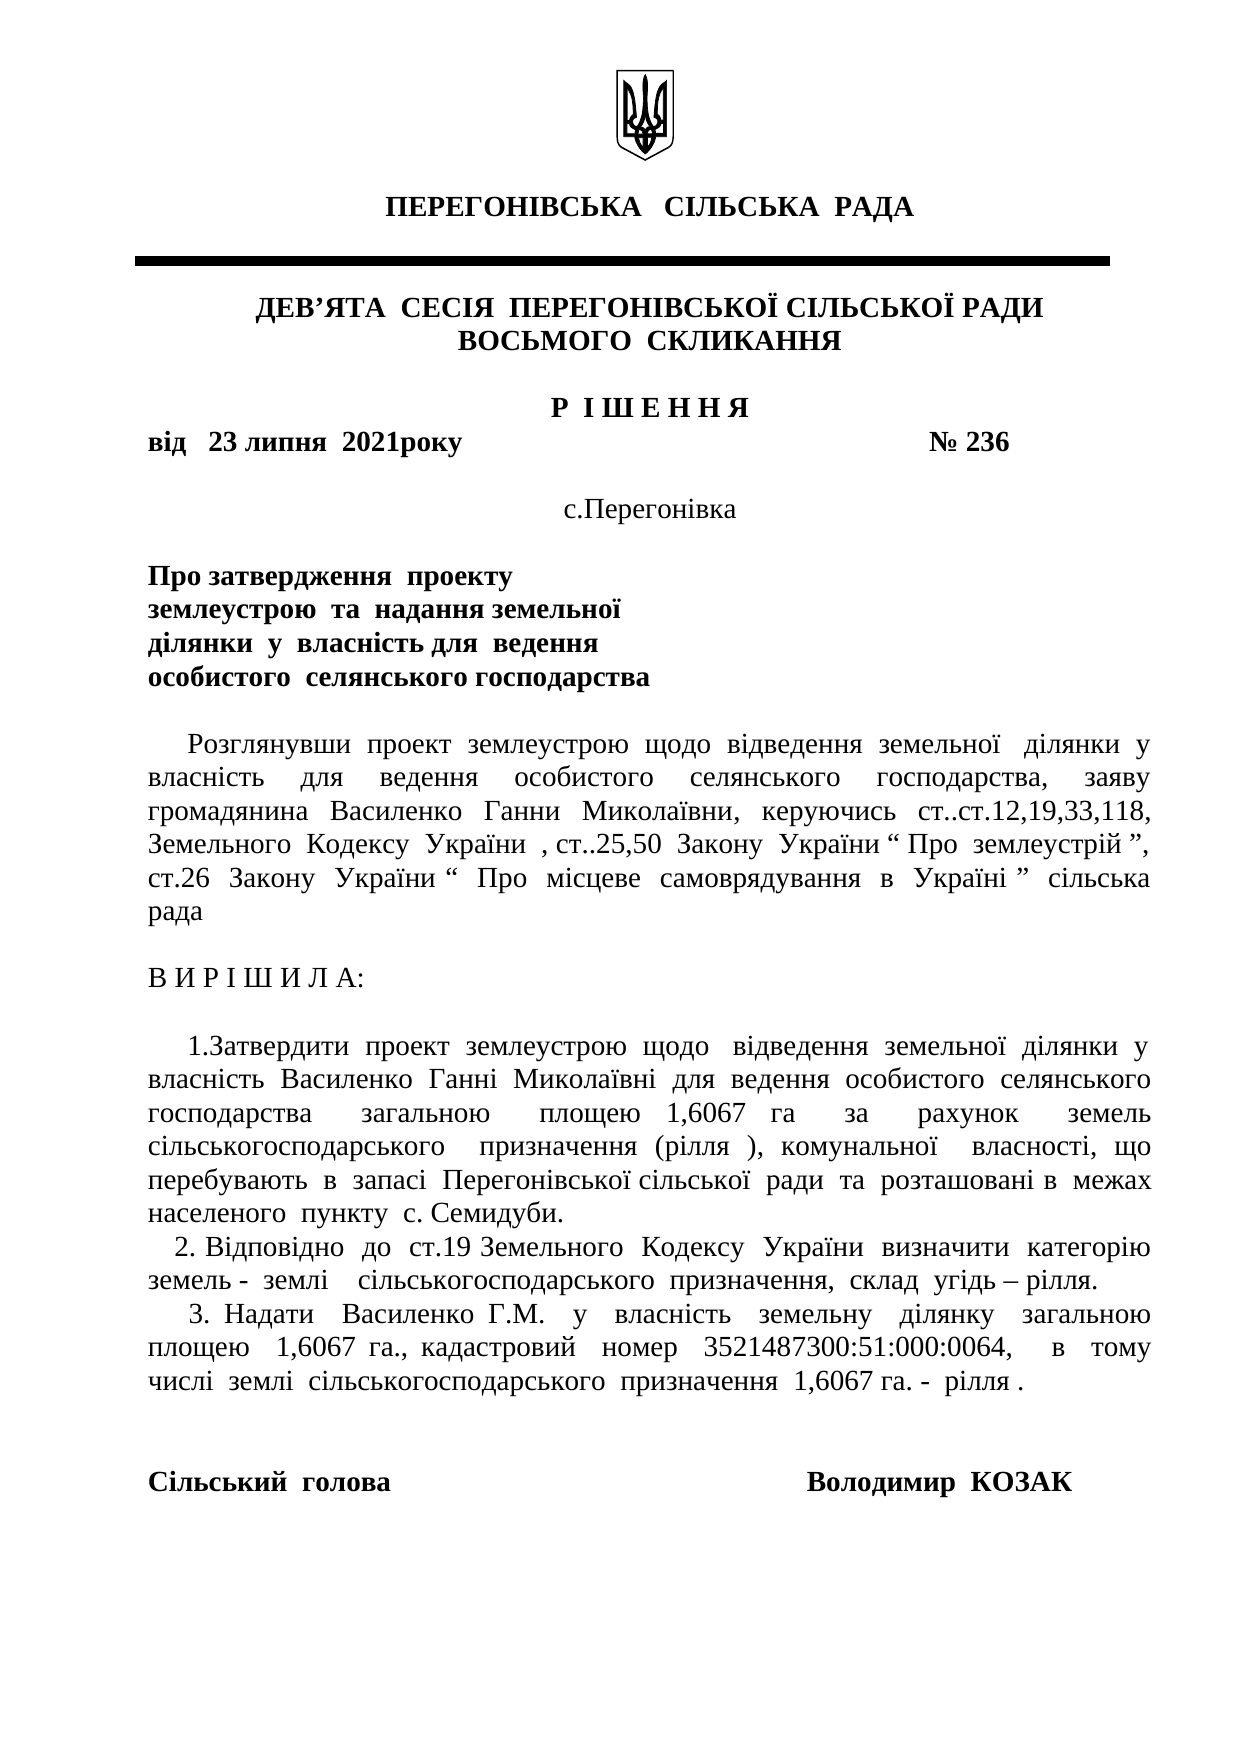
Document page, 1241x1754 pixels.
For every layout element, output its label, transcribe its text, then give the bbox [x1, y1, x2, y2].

text Р І Ш Е Н Н Я [148, 390, 1152, 424]
text с.Перегонівка [148, 491, 1152, 524]
text ПЕРЕГОНІВСЬКА СІЛЬСЬКА РАДА [148, 189, 1152, 223]
text 2. Відповідно до ст.19 Земельного Кодексу України визначити категорію земель - землі сільськогосподарського призначення, склад угідь – рілля. [148, 1229, 1152, 1296]
text Про затвердження проекту [148, 558, 1152, 592]
text ВОСЬМОГО СКЛИКАННЯ [148, 323, 1152, 357]
text ділянки у власність для ведення [148, 625, 1152, 659]
text ДЕВ’ЯТА СЕСІЯ ПЕРЕГОНІВСЬКОЇ СІЛЬСЬКОЇ РАДИ [148, 290, 1152, 323]
text землеустрою та надання земельної [148, 592, 1152, 625]
text особистого селянського господарства [148, 659, 1152, 692]
text 1.Затвердити проект землеустрою щодо відведення земельної ділянки у власність Василенко Ганні Миколаївні для ведення особистого селянського господарства загальною площею 1,6067 га за рахунок земель сільськогосподарського призначення (рілля ), комунальної власності, що перебувають в запасі Перегонівської сільської ради та розташовані в межах населеного пункту с. Семидуби. [148, 1028, 1152, 1229]
text 3. Надати Василенко Г.М. у власність земельну ділянку загальною площею 1,6067 га., кадастровий номер 3521487300:51:000:0064, в тому числі землі сільськогосподарського призначення 1,6067 га. - рілля . [148, 1296, 1152, 1397]
text від 23 липня 2021року № 236 [148, 424, 1152, 457]
text Розглянувши проект землеустрою щодо відведення земельної ділянки у власність для ведення особистого селянського господарства, заяву громадянина Василенко Ганни Миколаївни, керуючись ст..ст.12,19,33,118, Земельного Кодексу України , ст..25,50 Закону України “ Про землеустрій ”, ст.26 Закону України “ Про місцеве самоврядування в Україні ” сільська рада [148, 726, 1152, 927]
text В И Р І Ш И Л А: [148, 961, 1152, 994]
text Сільський голова Володимир КОЗАК [148, 1464, 1152, 1497]
